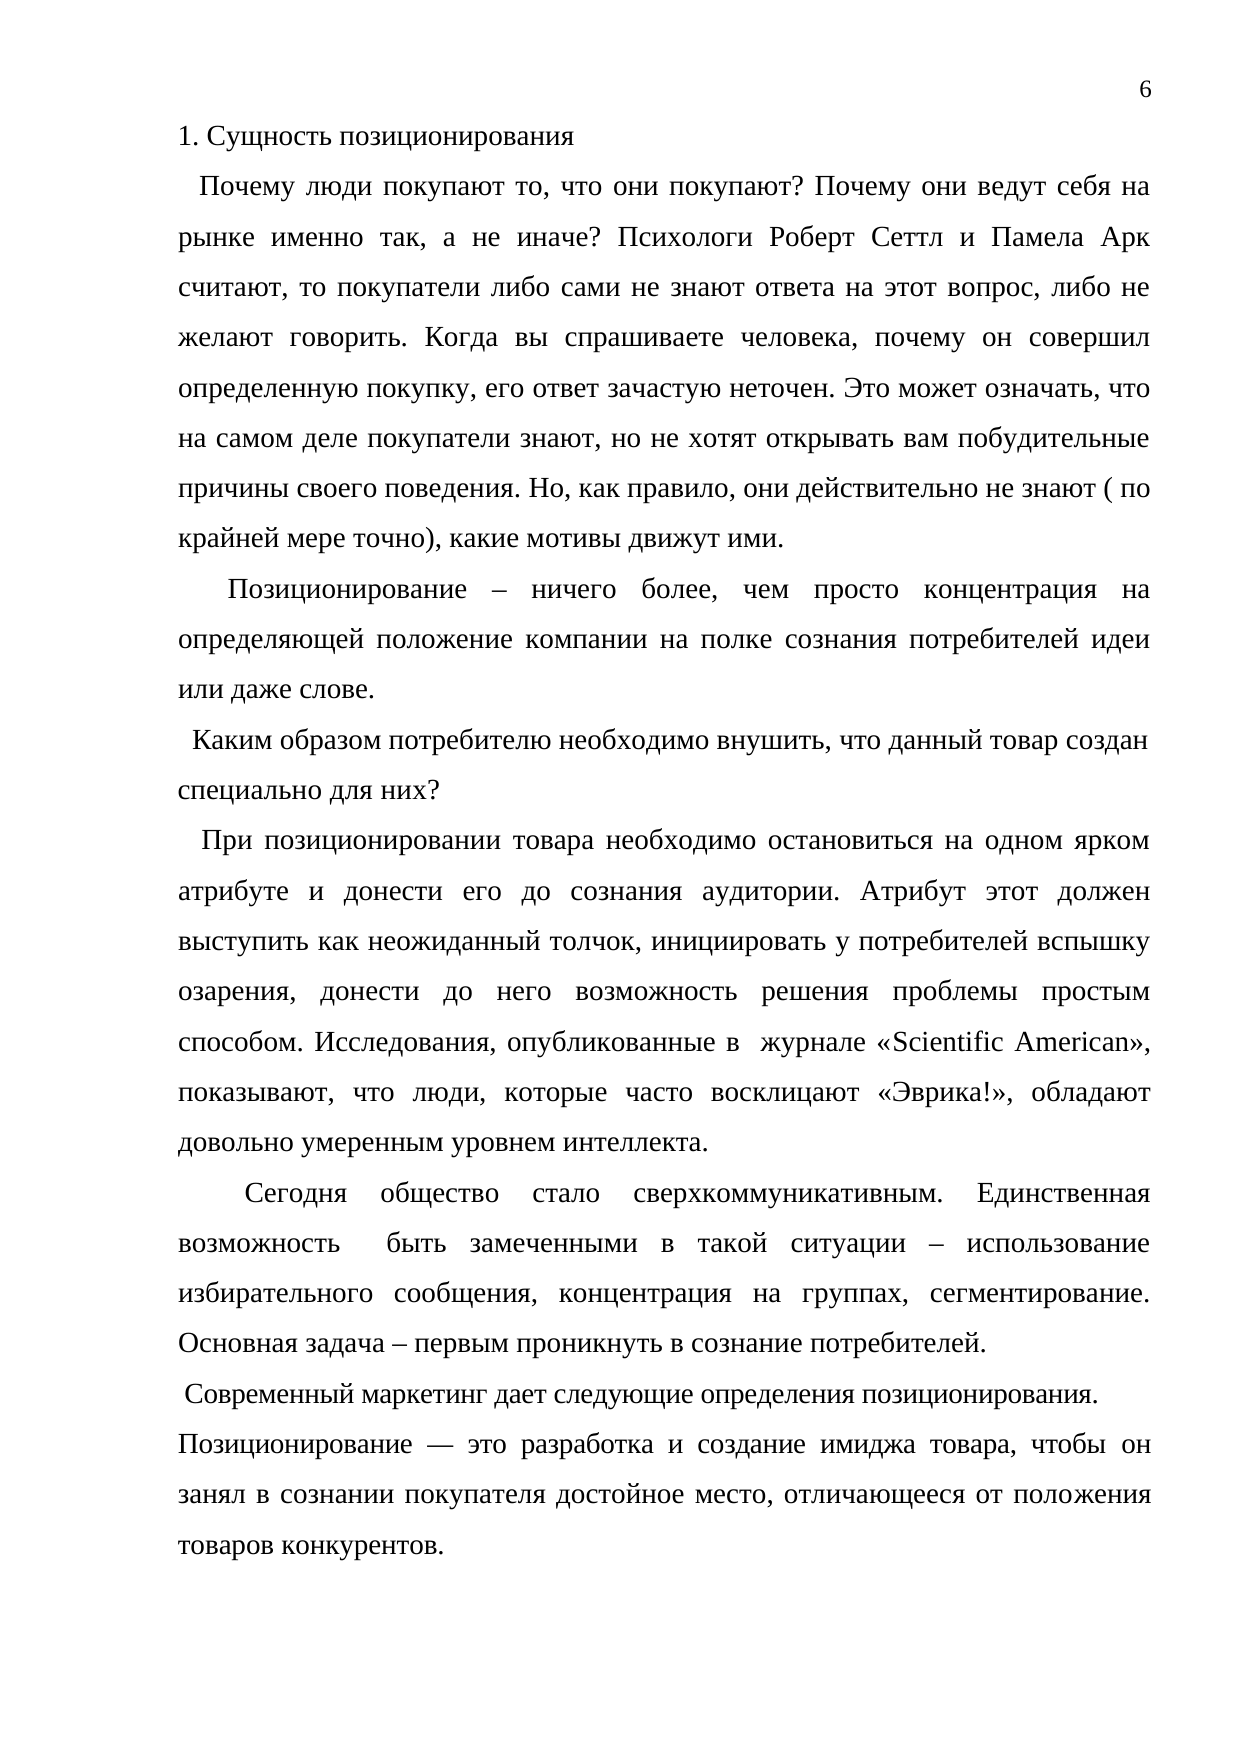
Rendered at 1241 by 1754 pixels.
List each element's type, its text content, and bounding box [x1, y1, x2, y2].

text Позиционирование – ничего более, чем просто концентрация на определяющей положение компании на полке сознания потребителей идеи или даже слове. [178, 571, 1151, 705]
text Каким образом потребителю необходимо внушить, что данный товар создан специально для них? [177, 722, 1152, 806]
text Почему люди покупают то, что они покупают? Почему они ведут себя на рынке именно так, а не иначе? Психологи Роберт Сеттл и Памела Арк считают, то покупатели либо сами не знают ответа на этот вопрос, либо не желают говорить. Когда вы спрашиваете человека, почему он совершил определенную покупку, его ответ зачастую неточен. Это может означать, что на самом деле покупатели знают, но не хотят открывать вам побудительные причины своего поведения. Но, как правило, они действительно не знают ( по крайней мере точно), какие мотивы движут ими. [178, 168, 1151, 554]
text Современный маркетинг дает следующие определения позиционирования. [177, 1376, 1151, 1409]
text Позиционирование — это разработка и создание имиджа товара, чтобы он занял в сознании покупателя достойное место, отличающееся от положения товаров конкурентов. [178, 1426, 1151, 1560]
text Сегодня общество стало сверхкоммуникативным. Единственная возможность быть замеченными в такой ситуации – использование избирательного сообщения, концентрация на группах, сегментирование. Основная задача – первым проникнуть в сознание потребителей. [178, 1175, 1151, 1359]
text 1. Сущность позиционирования [177, 118, 1151, 152]
text При позиционировании товара необходимо остановиться на одном ярком атрибуте и донести его до сознания аудитории. Атрибут этот должен выступить как неожиданный толчок, инициировать у потребителей вспышку озарения, донести до него возможность решения проблемы простым способом. Исследования, опубликованные в журнале «Scientific American», показывают, что люди, которые часто восклицают «Эврика!», обладают довольно умеренным уровнем интеллекта. [178, 822, 1151, 1158]
